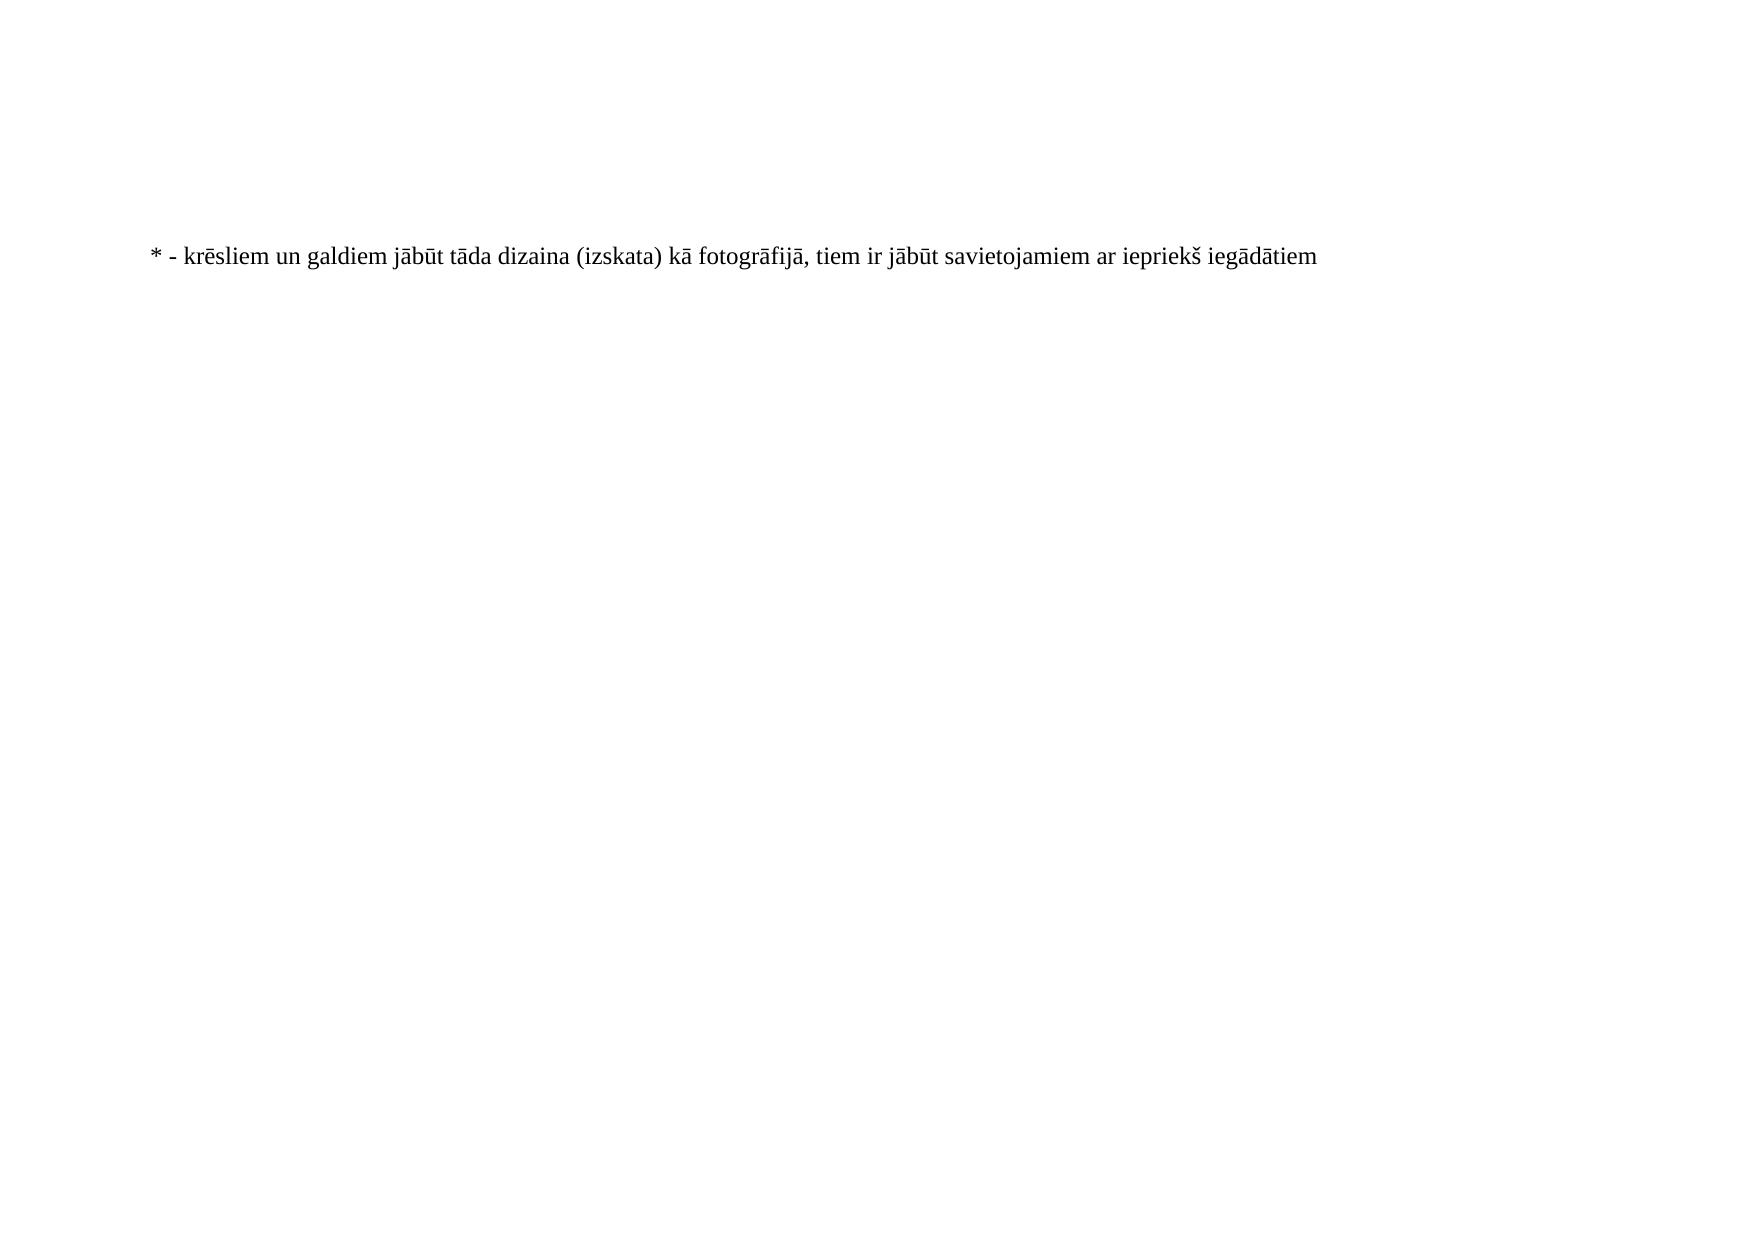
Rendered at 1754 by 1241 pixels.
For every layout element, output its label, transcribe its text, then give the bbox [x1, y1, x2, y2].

text * - krēsliem un galdiem jābūt tāda dizaina (izskata) kā fotogrāfijā, tiem ir jābūt savietojamiem ar iepriekš iegādātiem [150, 241, 1604, 270]
